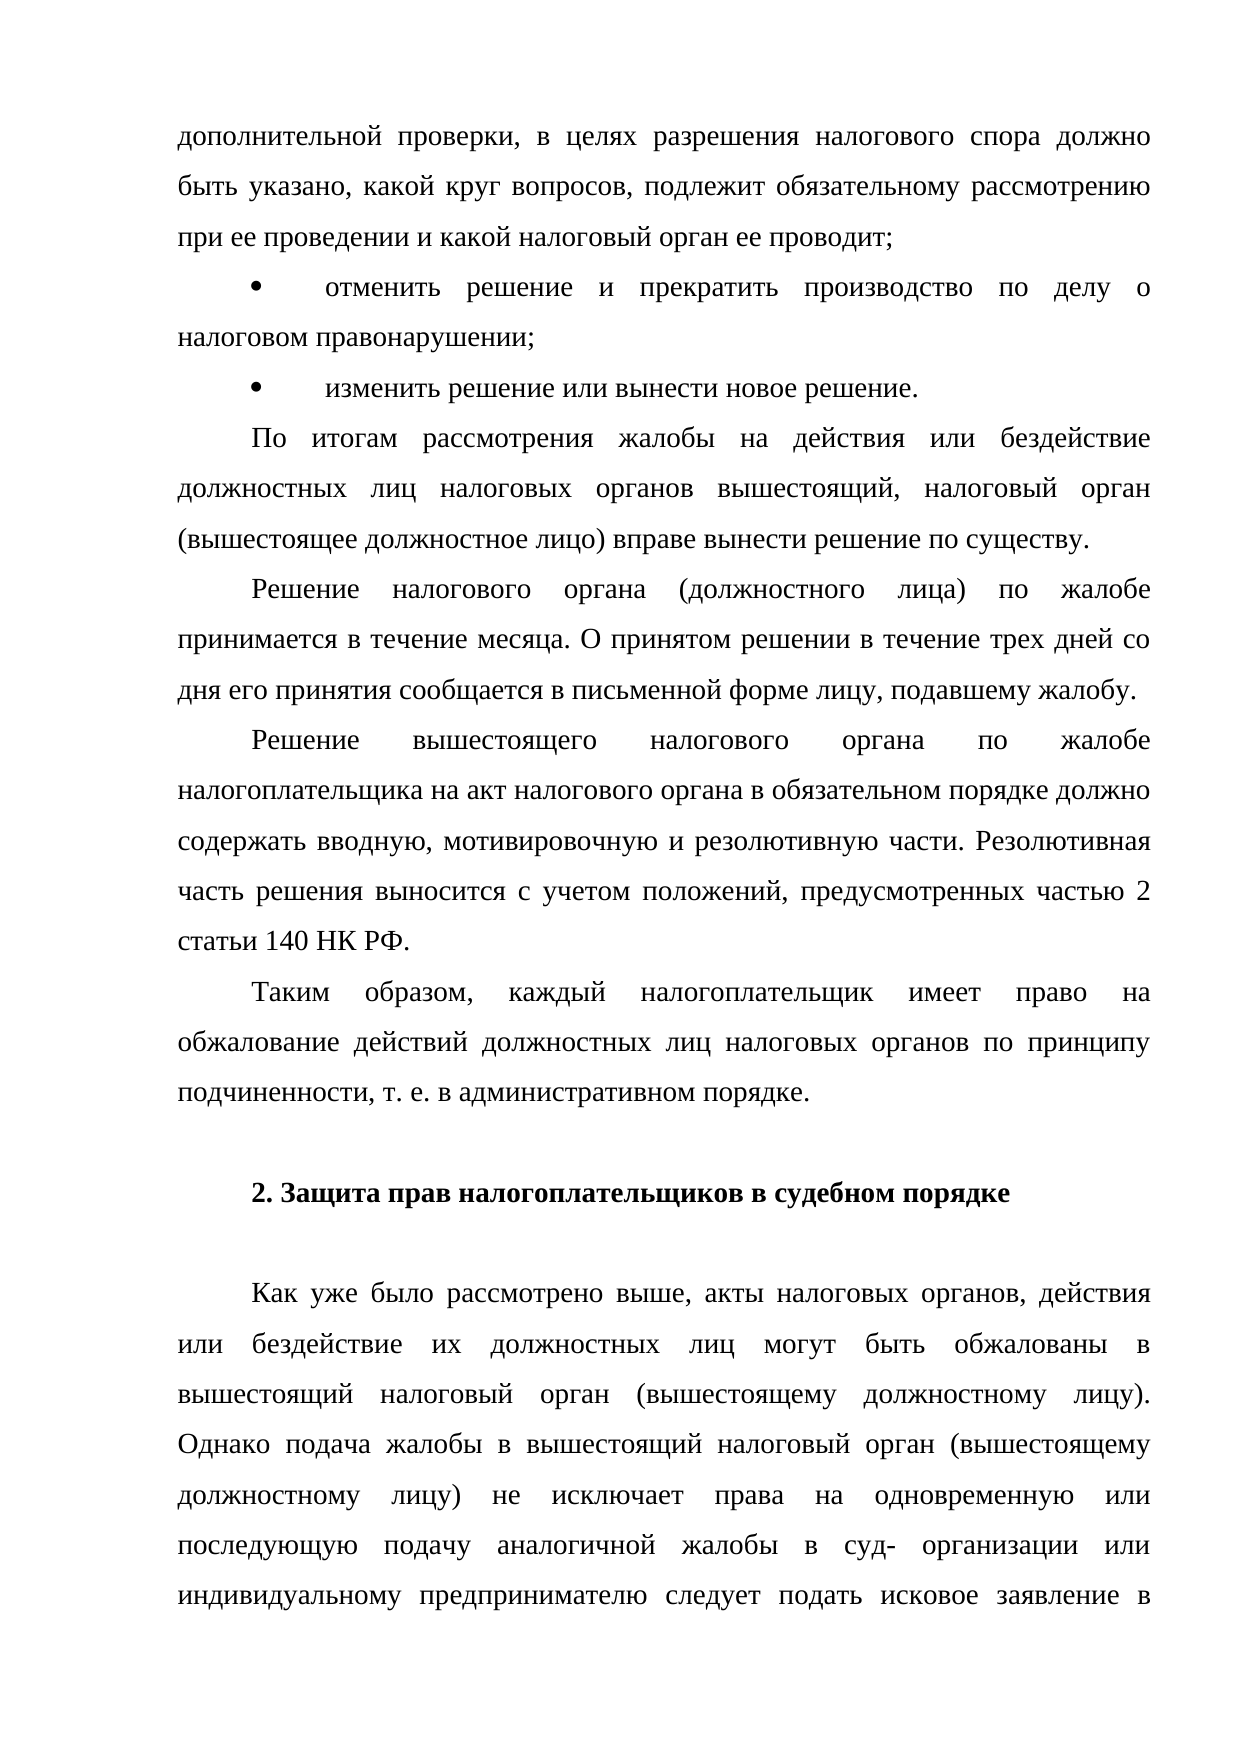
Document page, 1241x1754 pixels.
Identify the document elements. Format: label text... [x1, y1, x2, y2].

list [177, 118, 1152, 252]
text Решение налогового органа (должностного лица) по жалобе принимается в течение месяца. О принятом решении в течение трех дней со дня его принятия сообщается в письменной форме лицу, подавшему жалобу. [177, 571, 1152, 705]
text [177, 1276, 1152, 1611]
text Таким образом, каждый налогоплательщик имеет право на обжалование действий должностных лиц налоговых органов по принципу подчиненности, т. е. в административном порядке. [177, 974, 1152, 1108]
text Решение вышестоящего налогового органа по жалобе налогоплательщика на акт налогового органа в обязательном порядке должно содержать вводную, мотивировочную и резолютивную части. Резолютивная часть решения выносится с учетом положений, предусмотренных частью 2 статьи 140 НК РФ. [177, 722, 1152, 957]
list изменить решение или вынести новое решение. [177, 370, 1152, 403]
text 2. Защита прав налогоплательщиков в судебном порядке [177, 1175, 1152, 1208]
text По итогам рассмотрения жалобы на действия или бездействие должностных лиц налоговых органов вышестоящий, налоговый орган (вышестоящее должностное лицо) вправе вынести решение по существу. [177, 420, 1152, 554]
list отменить решение и прекратить производство по делу о налоговом правонарушении; [177, 269, 1152, 353]
